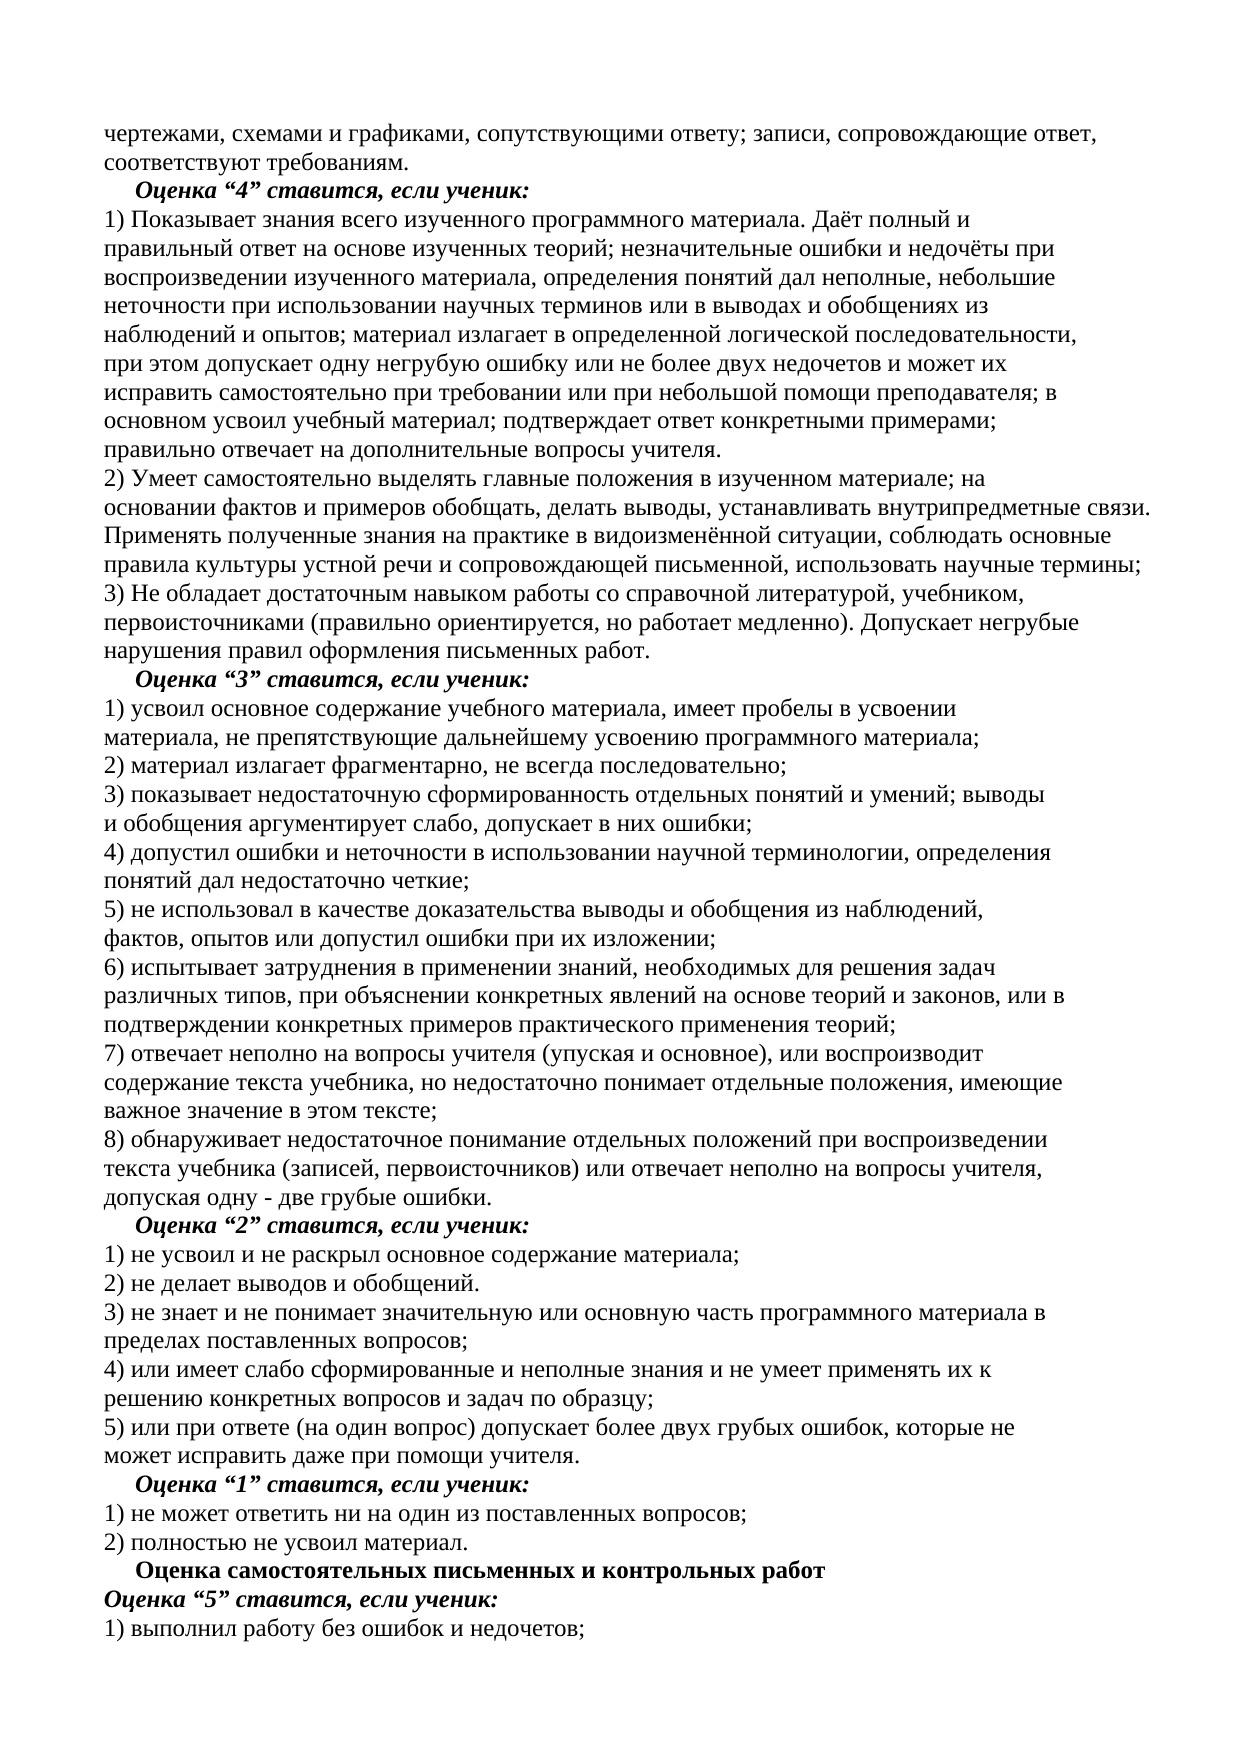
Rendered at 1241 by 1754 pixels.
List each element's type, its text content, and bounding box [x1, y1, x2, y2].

text Оценка “4” ставится, если ученик: [103, 176, 1152, 204]
text 3) не знает и не понимает значительную или основную часть программного материала в [103, 1297, 1152, 1326]
text первоисточниками (правильно ориентируется, но работает медленно). Допускает негрубые нарушения правил оформления письменных работ. [103, 607, 1152, 664]
text исправить самостоятельно при требовании или при небольшой помощи преподавателя; в [103, 377, 1152, 406]
text 5) или при ответе (на один вопрос) допускает более двух грубых ошибок, которые не [103, 1412, 1152, 1441]
text различных типов, при объяснении конкретных явлений на основе теорий и законов, или в [103, 981, 1152, 1009]
text основании фактов и примеров обобщать, делать выводы, устанавливать внутрипредметные связи. Применять полученные знания на практике в видоизменённой ситуации, соблюдать основные правила культуры устной речи и сопровождающей письменной, использовать научные термины; [103, 492, 1152, 578]
text правильно отвечает на дополнительные вопросы учителя. [103, 434, 1152, 463]
text Оценка самостоятельных письменных и контрольных работ [103, 1556, 1152, 1584]
text 6) испытывает затруднения в применении знаний, необходимых для решения задач [103, 952, 1152, 981]
text 1) не усвоил и не раскрыл основное содержание материала; [103, 1239, 1152, 1268]
text Оценка “2” ставится, если ученик: [103, 1211, 1152, 1239]
text наблюдений и опытов; материал излагает в определенной логической последовательности, [103, 319, 1152, 348]
text при этом допускает одну негрубую ошибку или не более двух недочетов и может их [103, 348, 1152, 377]
text 4) допустил ошибки и неточности в использовании научной терминологии, определения [103, 837, 1152, 866]
text 1) усвоил основное содержание учебного материала, имеет пробелы в усвоении [103, 693, 1152, 722]
text пределах поставленных вопросов; [103, 1326, 1152, 1354]
text 8) обнаруживает недостаточное понимание отдельных положений при воспроизведении [103, 1124, 1152, 1153]
text подтверждении конкретных примеров практического применения теорий; [103, 1009, 1152, 1038]
text содержание текста учебника, но недостаточно понимает отдельные положения, имеющие [103, 1067, 1152, 1096]
text чертежами, схемами и графиками, сопутствующими ответу; записи, сопровождающие ответ, соответствуют требованиям. [103, 118, 1152, 176]
text 4) или имеет слабо сформированные и неполные знания и не умеет применять их к [103, 1354, 1152, 1383]
text 7) отвечает неполно на вопросы учителя (упуская и основное), или воспроизводит [103, 1038, 1152, 1067]
text Оценка “3” ставится, если ученик: [103, 664, 1152, 693]
text 1) выполнил работу без ошибок и недочетов; [103, 1613, 1152, 1642]
text 3) Не обладает достаточным навыком работы со справочной литературой, учебником, [103, 578, 1152, 607]
text 1) Показывает знания всего изученного программного материала. Даёт полный и [103, 204, 1152, 233]
text 3) показывает недостаточную сформированность отдельных понятий и умений; выводы [103, 779, 1152, 808]
text допуская одну - две грубые ошибки. [103, 1182, 1152, 1211]
text 2) материал излагает фрагментарно, не всегда последовательно; [103, 751, 1152, 779]
text неточности при использовании научных терминов или в выводах и обобщениях из [103, 291, 1152, 319]
text понятий дал недостаточно четкие; [103, 866, 1152, 894]
text 2) не делает выводов и обобщений. [103, 1268, 1152, 1297]
text Оценка “5” ставится, если ученик: [103, 1584, 1152, 1613]
text может исправить даже при помощи учителя. [103, 1441, 1152, 1469]
text основном усвоил учебный материал; подтверждает ответ конкретными примерами; [103, 406, 1152, 434]
text фактов, опытов или допустил ошибки при их изложении; [103, 923, 1152, 952]
text 5) не использовал в качестве доказательства выводы и обобщения из наблюдений, [103, 894, 1152, 923]
text 2) Умеет самостоятельно выделять главные положения в изученном материале; на [103, 463, 1152, 492]
text важное значение в этом тексте; [103, 1096, 1152, 1124]
text решению конкретных вопросов и задач по образцу; [103, 1383, 1152, 1412]
text текста учебника (записей, первоисточников) или отвечает неполно на вопросы учителя, [103, 1153, 1152, 1182]
text Оценка “1” ставится, если ученик: [103, 1469, 1152, 1498]
text материала, не препятствующие дальнейшему усвоению программного материала; [103, 722, 1152, 751]
text 1) не может ответить ни на один из поставленных вопросов; [103, 1498, 1152, 1527]
text и обобщения аргументирует слабо, допускает в них ошибки; [103, 808, 1152, 837]
text правильный ответ на основе изученных теорий; незначительные ошибки и недочёты при [103, 233, 1152, 262]
text 2) полностью не усвоил материал. [103, 1527, 1152, 1556]
text воспроизведении изученного материала, определения понятий дал неполные, небольшие [103, 262, 1152, 291]
